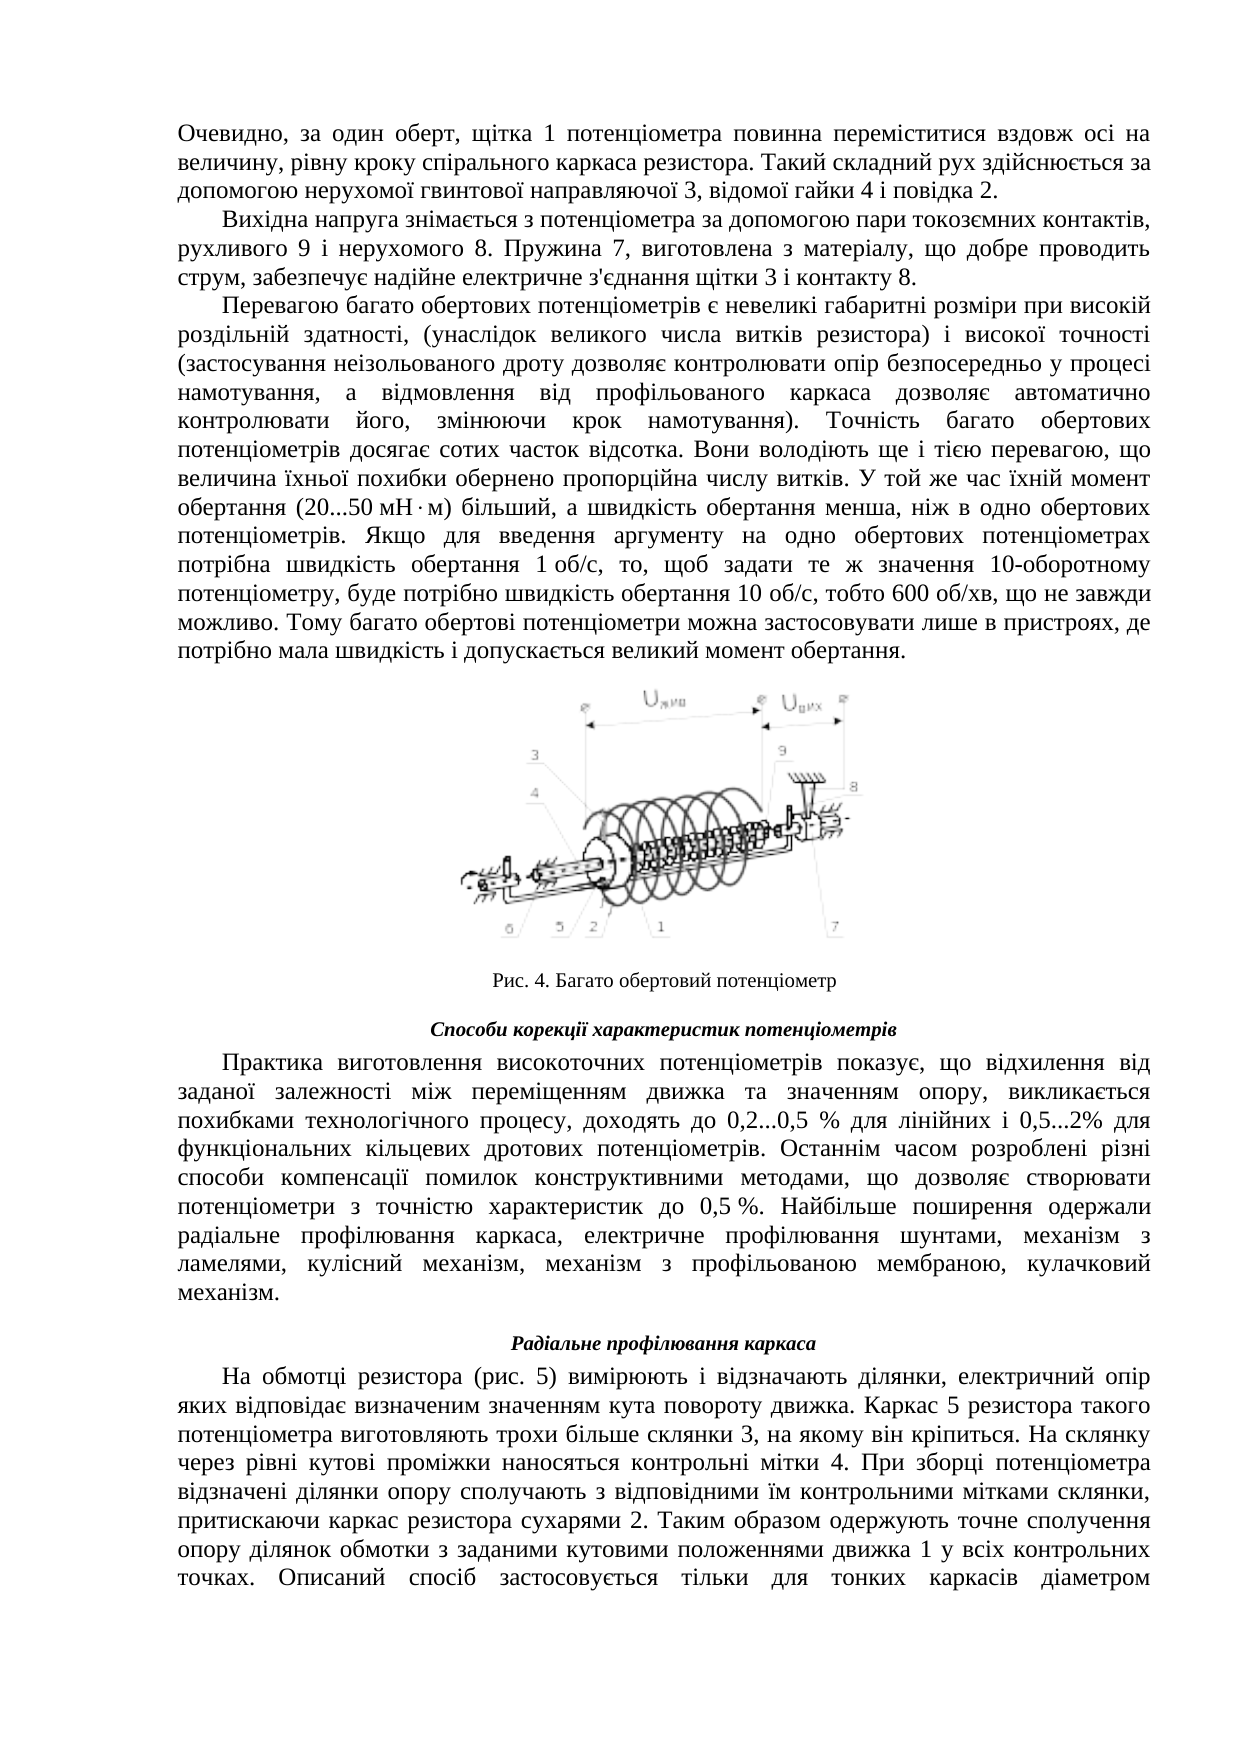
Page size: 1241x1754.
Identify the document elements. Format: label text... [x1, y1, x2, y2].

text Перевагою багато обертових потенціометрів є невеликі габаритні розміри при високій роздільній здатності, (унаслідок великого числа витків резистора) і високої точності (застосування неізольованого дроту дозволяє контролювати опір безпосередньо у процесі намотування, а відмовлення від профільованого каркаса дозволяє автоматично контролювати його, змінюючи крок намотування). Точність багато обертових потенціометрів досягає сотих часток відсотка. Вони володіють ще і тією перевагою, що величина їхньої похибки обернено пропорційна числу витків. У той же час їхній момент обертання (20...50 мНм) більший, а швидкість обертання менша, ніж в одно обертових потенціометрів. Якщо для введення аргументу на одно обертових потенціометрах потрібна швидкість обертання 1 об/с, то, щоб задати те ж значення 10-оборотному потенціометру, буде потрібно швидкість обертання 10 об/с, тобто 600 об/хв, що не завжди можливо. Тому багато обертові потенціометри можна застосовувати лише в пристроях, де потрібно мала швидкість і допускається великий момент обертання. [177, 291, 1152, 664]
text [177, 1361, 1152, 1591]
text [177, 118, 1152, 204]
text Рис. 4. Багато обертовий потенціометр [177, 968, 1152, 992]
subtitle Способи корекції характеристик потенціометрів [177, 1017, 1152, 1041]
subtitle Радіальне профілювання каркаса [177, 1331, 1152, 1355]
text Вихідна напруга знімається з потенціометра за допомогою пари токозємних контактів, рухливого 9 і нерухомого 8. Пружина 7, виготовлена з матеріалу, що добре проводить струм, забезпечує надійне електричне з'єднання щітки 3 і контакту 8. [177, 204, 1152, 291]
text Практика виготовлення високоточних потенціометрів показує, що відхилення від заданої залежності між переміщенням движка та значенням опору, викликається похибками технологічного процесу, доходять до 0,2...0,5 % для лінійних і 0,5...2% для функціональних кільцевих дротових потенціометрів. Останнім часом розроблені різні способи компенсації помилок конструктивними методами, що дозволяє створювати потенціометри з точністю характеристик до 0,5 %. Найбільше поширення одержали радіальне профілювання каркаса, електричне профілювання шунтами, механізм з ламелями, кулісний механізм, механізм з профільованою мембраною, кулачковий механізм. [177, 1047, 1152, 1306]
